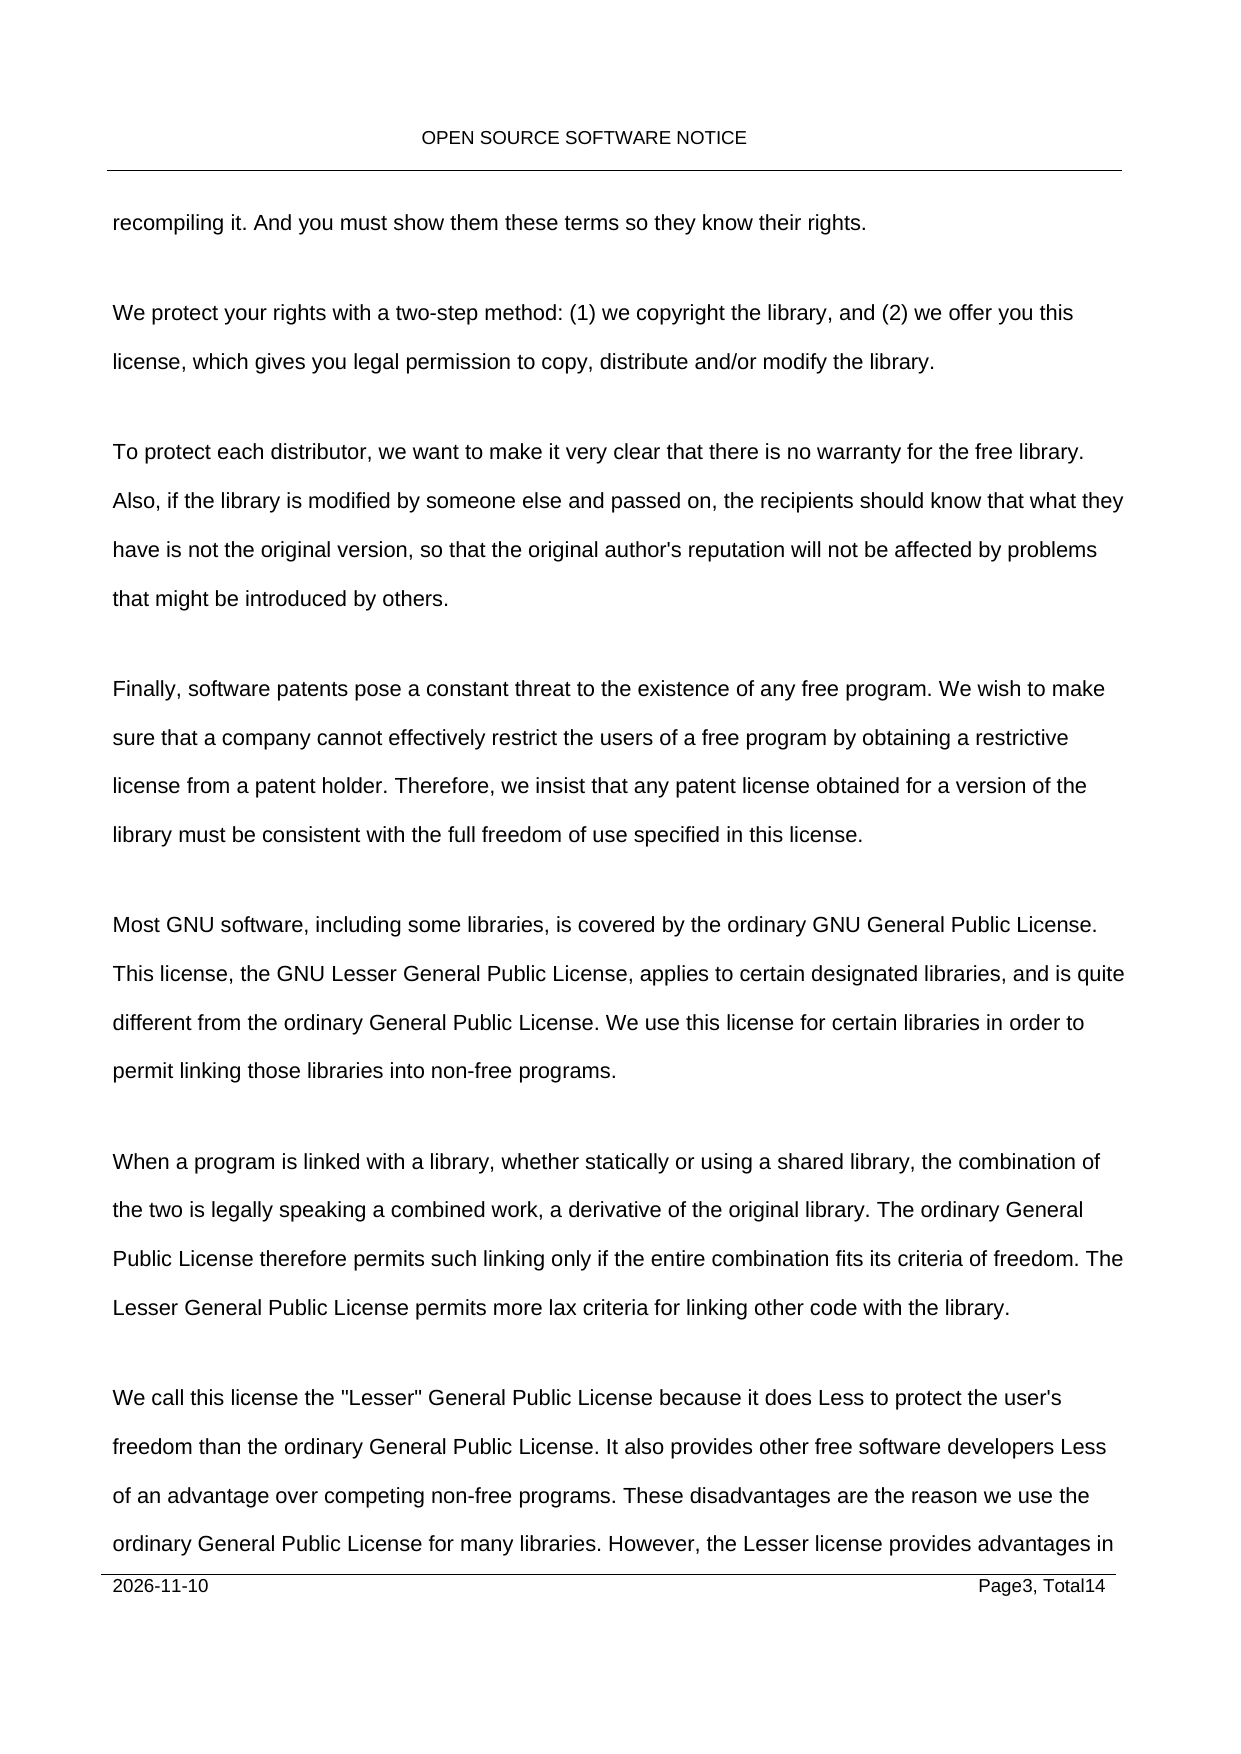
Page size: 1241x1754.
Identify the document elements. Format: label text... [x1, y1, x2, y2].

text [112, 206, 1128, 239]
text When a program is linked with a library, whether statically or using a shared library, the combination of the two is legally speaking a combined work, a derivative of the original library. The ordinary General Public License therefore permits such linking only if the entire combination fits its criteria of freedom. The Lesser General Public License permits more lax criteria for linking other code with the library. [112, 1145, 1128, 1324]
text To protect each distributor, we want to make it very clear that there is no warranty for the free library. Also, if the library is modified by someone else and passed on, the recipients should know that what they have is not the original version, so that the original author's reputation will not be affected by problems that might be introduced by others. [112, 436, 1128, 614]
text We protect your rights with a two-step method: (1) we copyright the library, and (2) we offer you this license, which gives you legal permission to copy, distribute and/or modify the library. [112, 297, 1128, 378]
text Most GNU software, including some libraries, is covered by the ordinary GNU General Public License. This license, the GNU Lesser General Public License, applies to certain designated libraries, and is quite different from the ordinary General Public License. We use this license for certain libraries in order to permit linking those libraries into non-free programs. [112, 908, 1128, 1087]
text Finally, software patents pose a constant threat to the existence of any free program. We wish to make sure that a company cannot effectively restrict the users of a free program by obtaining a restrictive license from a patent holder. Therefore, we insist that any patent license obtained for a version of the library must be consistent with the full freedom of use specified in this license. [112, 672, 1128, 851]
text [112, 1381, 1128, 1560]
